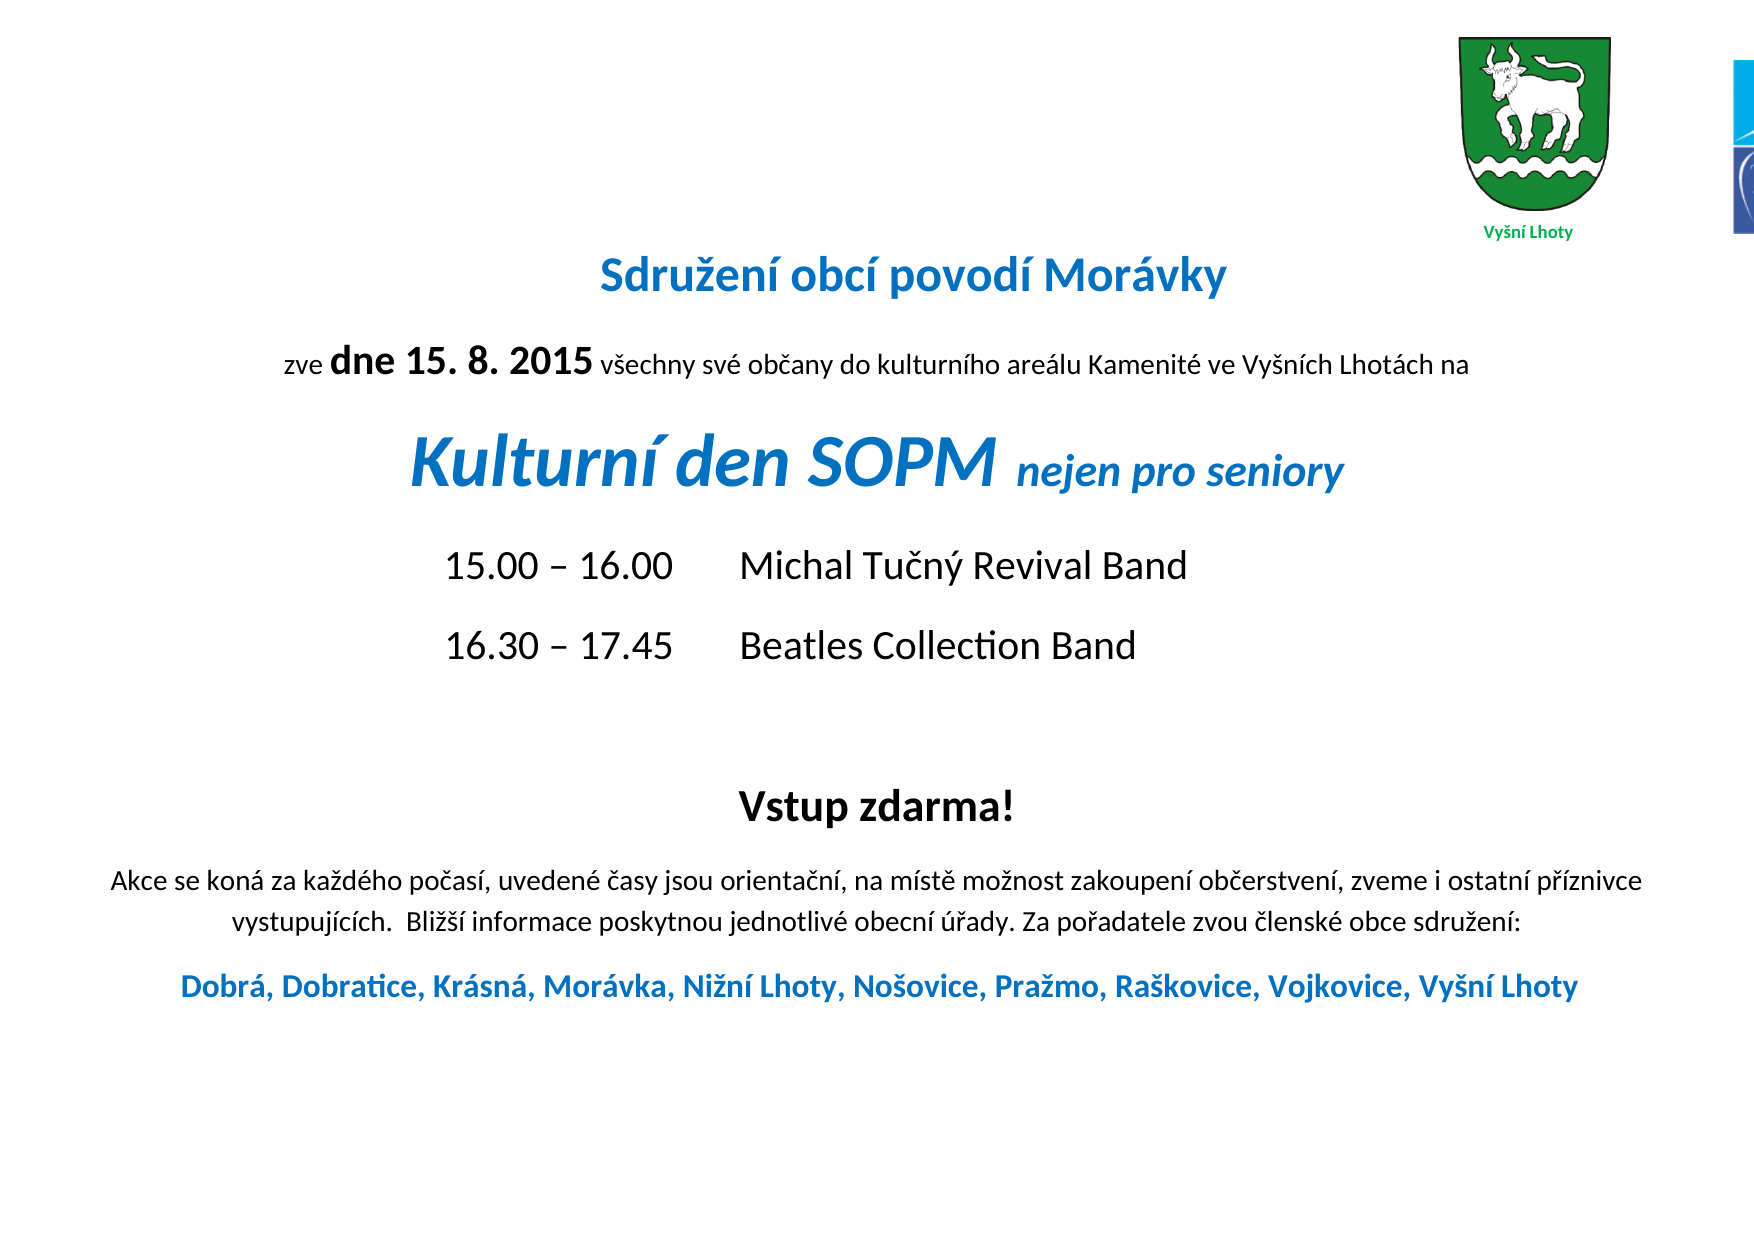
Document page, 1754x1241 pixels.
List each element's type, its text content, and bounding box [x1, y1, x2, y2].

text Dobrá, Dobratice, Krásná, Morávka, Nižní Lhoty, Nošovice, Pražmo, Raškovice, Vojkovice, Vyšní Lhoty [75, 965, 1679, 1006]
text Sdružení obcí povodí Morávky [75, 75, 1679, 304]
text Akce se koná za každého počasí, uvedené časy jsou orientační, na místě možnost zakoupení občerstvení, zveme i ostatní příznivce vystupujících. Bližší informace poskytnou jednotlivé obecní úřady. Za pořadatele zvou členské obce sdružení: [75, 862, 1679, 939]
text 16.30 – 17.45 Beatles Collection Band [75, 619, 1679, 669]
text Kulturní den SOPM nejen pro seniory [75, 413, 1679, 505]
text zve dne 15. 8. 2015 všechny své občany do kulturního areálu Kamenité ve Vyšních Lhotách na [75, 334, 1679, 385]
picture [1458, 37, 1611, 211]
picture [1746, 131, 1754, 136]
text Vstup zdarma! [75, 777, 1679, 833]
text 15.00 – 16.00 Michal Tučný Revival Band [75, 539, 1679, 590]
picture [1733, 145, 1754, 234]
